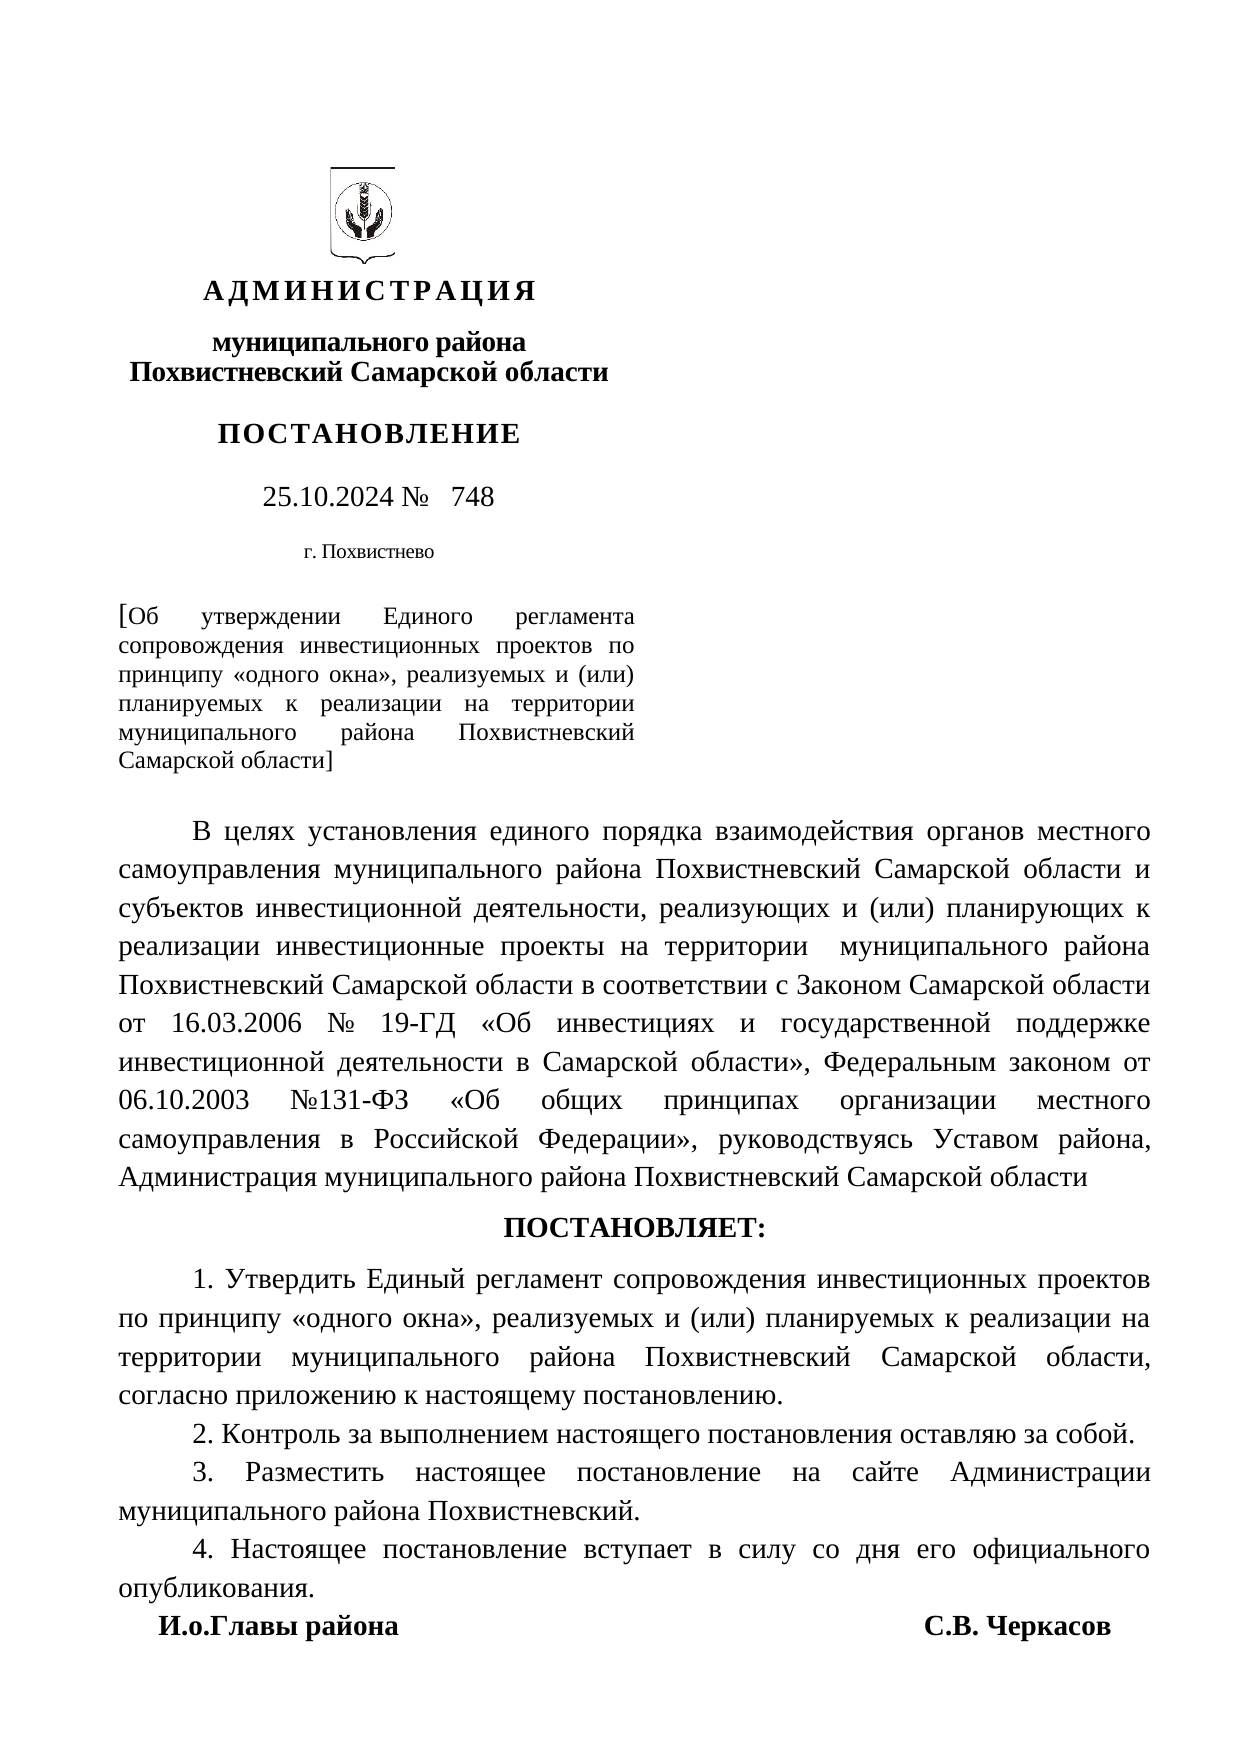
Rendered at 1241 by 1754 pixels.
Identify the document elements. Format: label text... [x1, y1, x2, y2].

text г. Похвистнево [118, 539, 620, 563]
text ПОСТАНОВЛЯЕТ: [118, 1211, 1152, 1244]
text 1. Утвердить Единый регламент сопровождения инвестиционных проектов по принципу «одного окна», реализуемых и (или) планируемых к реализации на территории муниципального района Похвистневский Самарской области, согласно приложению к настоящему постановлению. [118, 1262, 1152, 1411]
text В целях установления единого порядка взаимодействия органов местного самоуправления муниципального района Похвистневский Самарской области и субъектов инвестиционной деятельности, реализующих и (или) планирующих к реализации инвестиционные проекты на территории муниципального района Похвистневский Самарской области в соответствии с Законом Самарской области от 16.03.2006 № 19-ГД «Об инвестициях и государственной поддержке инвестиционной деятельности в Самарской области», Федеральным законом от 06.10.2003 №131-ФЗ «Об общих принципах организации местного самоуправления в Российской Федерации», руководствуясь Уставом района, Администрация муниципального района Похвистневский Самарской области [118, 813, 1152, 1193]
text АДМИНИСТРАЦИЯ [118, 206, 620, 306]
text 25.10.2024 № 748 [137, 479, 620, 513]
text ПОСТАНОВЛЕНИЕ [118, 417, 620, 450]
picture [329, 167, 395, 262]
text муниципального района Похвистневский Самарской области [118, 327, 620, 388]
text И.о.Главы района С.В. Черкасов [118, 1608, 1152, 1642]
text 2. Контроль за выполнением настоящего постановления оставляю за собой. [118, 1416, 1152, 1449]
title [Об утверждении Единого регламента сопровождения инвестиционных проектов по принципу «одного окна», реализуемых и (или) планируемых к реализации на территории муниципального района Похвистневский Самарской области] [118, 597, 635, 774]
text 4. Настоящее постановление вступает в силу со дня его официального опубликования. [118, 1531, 1152, 1603]
text 3. Разместить настоящее постановление на сайте Администрации муниципального района Похвистневский. [118, 1454, 1152, 1526]
